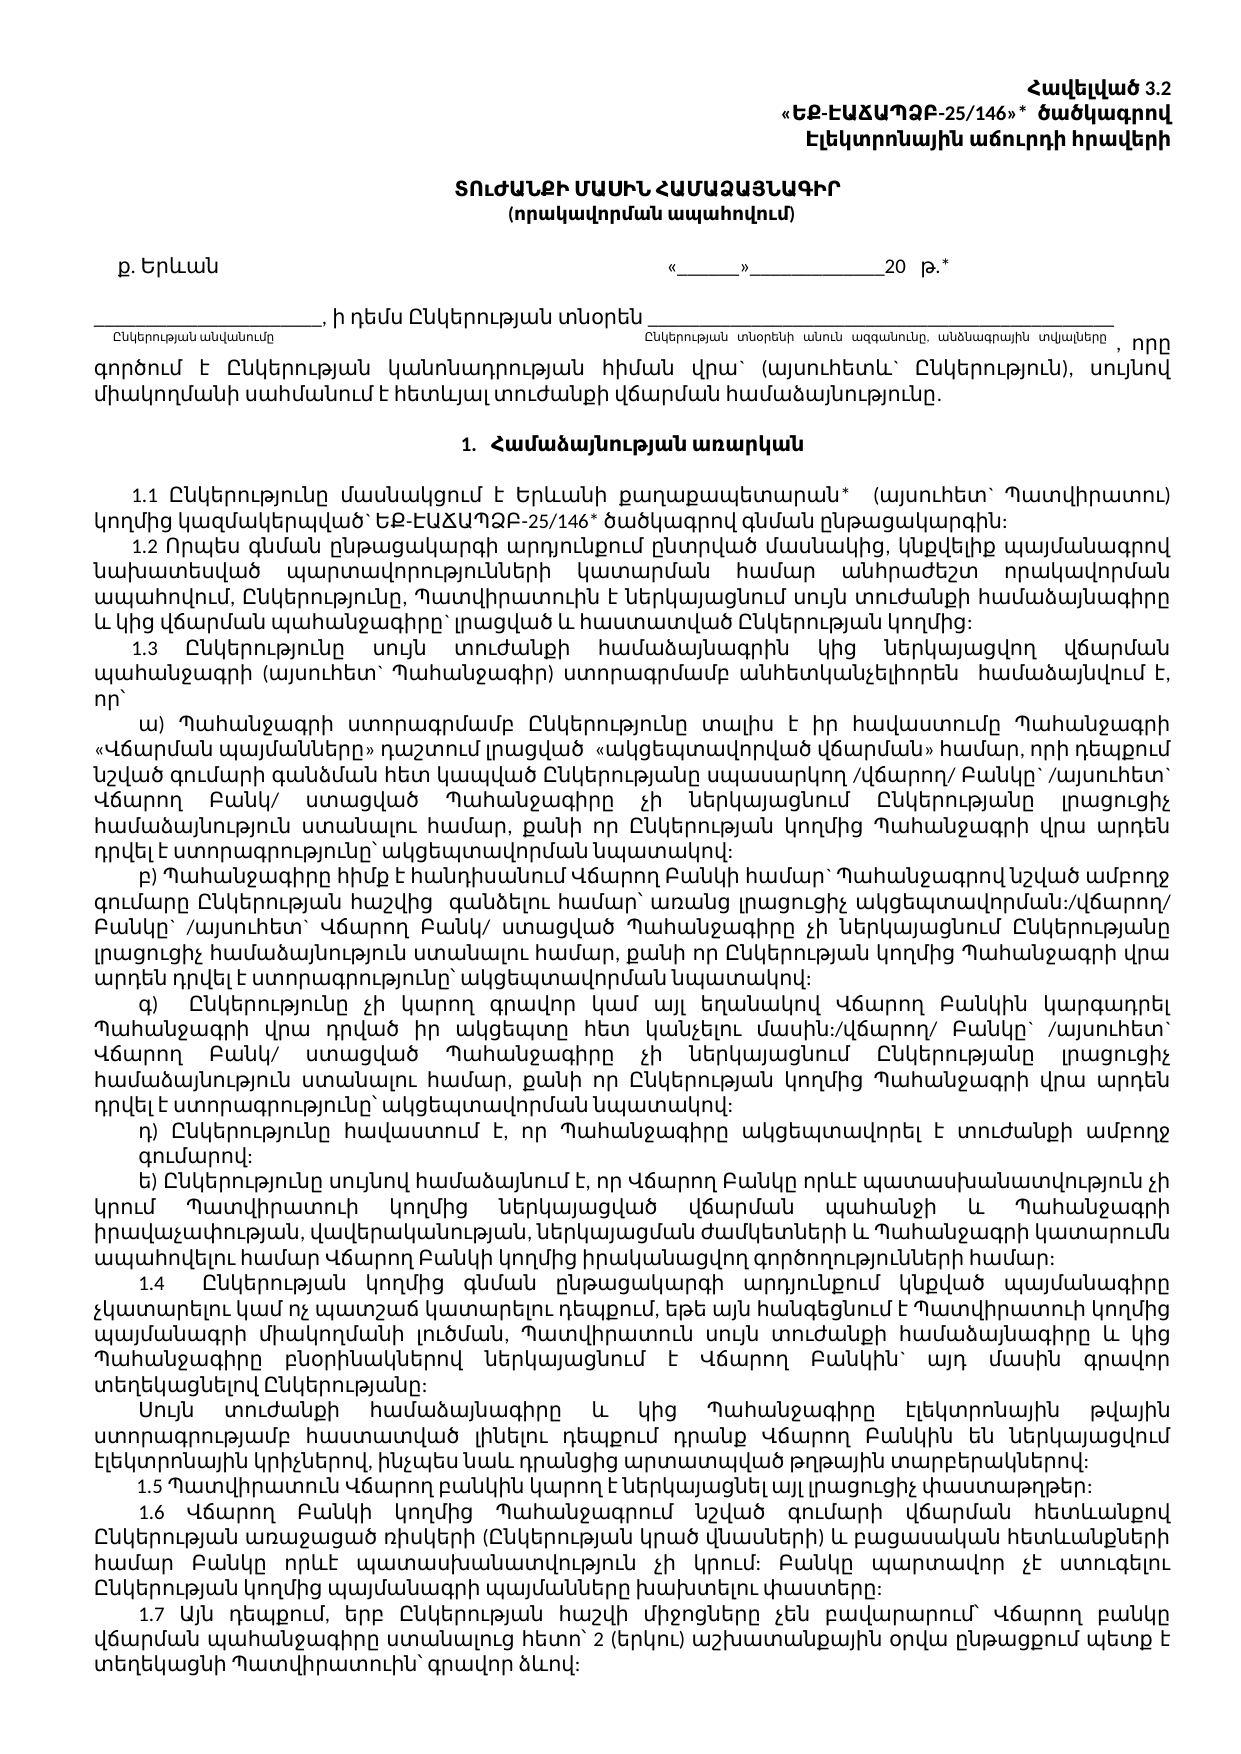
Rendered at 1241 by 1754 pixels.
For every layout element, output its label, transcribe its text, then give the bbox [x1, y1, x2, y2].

text 1. Համաձայնության առարկան [94, 432, 1171, 457]
text ա) Պահանջագրի ստորագրմամբ Ընկերությունը տալիս է իր հավաստումը Պահանջագրի «Վճարման պայմանները» դաշտում լրացված «ակցեպտավորված վճարման» համար, որի դեպքում նշված գումարի գանձման հետ կապված Ընկերությանը սպասարկող /վճարող/ Բանկը` /այսուհետ` Վճարող Բանկ/ ստացված Պահանջագիրը չի ներկայացնում Ընկերությանը լրացուցիչ համաձայնություն ստանալու համար, քանի որ Ընկերության կողմից Պահանջագրի վրա արդեն դրվել է ստորագրությունը՝ ակցեպտավորման նպատակով: [94, 711, 1171, 864]
text Ընկերության անվանումը Ընկերության տնօրենի անուն ազգանունը, անձնագրային տվյալները , որը գործում է Ընկերության կանոնադրության հիման վրա` (այսուհետև` Ընկերություն), սույնով միակողմանի սահմանում է հետևյալ տուժանքի վճարման համաձայնությունը. [94, 330, 1171, 406]
text 1.7 Այն դեպքում, երբ Ընկերության հաշվի միջոցները չեն բավարարում՝ Վճարող բանկը վճարման պահանջագիրը ստանալուց հետո՝ 2 (երկու) աշխատանքային օրվա ընթացքում պետք է տեղեկացնի Պատվիրատուին՝ գրավոր ձևով: [94, 1601, 1171, 1677]
text 1.3 Ընկերությունը սույն տուժանքի համաձայնագրին կից ներկայացվող վճարման պահանջագրի (այսուհետ` Պահանջագիր) ստորագրմամբ անհետկանչելիորեն համաձայնվում է, որ՝ [94, 635, 1171, 711]
text ______________________, ի դեմս Ընկերության տնօրեն _____________________________________________ [94, 304, 1171, 330]
text գ) Ընկերությունը չի կարող գրավոր կամ այլ եղանակով Վճարող Բանկին կարգադրել Պահանջագրի վրա դրված իր ակցեպտը հետ կանչելու մասին:/վճարող/ Բանկը` /այսուհետ` Վճարող Բանկ/ ստացված Պահանջագիրը չի ներկայացնում Ընկերությանը լրացուցիչ համաձայնություն ստանալու համար, քանի որ Ընկերության կողմից Պահանջագրի վրա արդեն դրվել է ստորագրությունը՝ ակցեպտավորման նպատակով: [94, 991, 1171, 1118]
text 1.4 Ընկերության կողմից գնման ընթացակարգի արդյունքում կնքված պայմանագիրը չկատարելու կամ ոչ պատշաճ կատարելու դեպքում, եթե այն հանգեցնում է Պատվիրատուի կողմից պայմանագրի միակողմանի լուծման, Պատվիրատուն սույն տուժանքի համաձայնագիրը և կից Պահանջագիրը բնօրինակներով ներկայացնում է Վճարող Բանկին` այդ մասին գրավոր տեղեկացնելով Ընկերությանը: [94, 1270, 1171, 1397]
text ե) Ընկերությունը սույնով համաձայնում է, որ Վճարող Բանկը որևէ պատասխանատվություն չի կրում Պատվիրատուի կողմից ներկայացված վճարման պահանջի և Պահանջագրի իրավաչափության, վավերականության, ներկայացման ժամկետների և Պահանջագրի կատարումն ապահովելու համար Վճարող Բանկի կողմից իրականացվող գործողությունների համար: [94, 1169, 1171, 1270]
text Հավելված 3.2 [94, 75, 1171, 100]
text 1.6 Վճարող Բանկի կողմից Պահանջագրում նշված գումարի վճարման հետևանքով Ընկերության առաջացած ռիսկերի (Ընկերության կրած վնասների) և բացասական հետևանքների համար Բանկը որևէ պատասխանատվություն չի կրում: Բանկը պարտավոր չէ ստուգելու Ընկերության կողմից պայմանագրի պայմանները խախտելու փաստերը: [94, 1499, 1171, 1601]
text (որակավորման ապահովում) [94, 202, 1171, 225]
text ՏՈւԺԱՆՔԻ ՄԱՍԻՆ ՀԱՄԱՁԱՅՆԱԳԻՐ [94, 177, 1171, 202]
text 1.5 Պատվիրատուն Վճարող բանկին կարող է ներկայացնել այլ լրացուցիչ փաստաթղթեր: [94, 1474, 1171, 1499]
text Սույն տուժանքի համաձայնագիրը և կից Պահանջագիրը էլեկտրոնային թվային ստորագրությամբ հաստատված լինելու դեպքում դրանք Վճարող Բանկին են ներկայացվում էլեկտրոնային կրիչներով, ինչպես նաև դրանցից արտատպված թղթային տարբերակներով: [94, 1397, 1171, 1474]
text 1.2 Որպես գնման ընթացակարգի արդյունքում ընտրված մասնակից, կնքվելիք պայմանագրով նախատեսված պարտավորությունների կատարման համար անհրաժեշտ որակավորման ապահովում, Ընկերությունը, Պատվիրատուին է ներկայացնում սույն տուժանքի համաձայնագիրը և կից վճարման պահանջագիրը` լրացված և հաստատված Ընկերության կողմից: [94, 533, 1171, 635]
text Էլեկտրոնային աճուրդի հրավերի [94, 126, 1171, 151]
text 1.1 Ընկերությունը մասնակցում է Երևանի քաղաքապետարան* (այսուհետ` Պատվիրատու) կողմից կազմակերպված` ԵՔ-ԷԱՃԱՊՁԲ-25/146* ծածկագրով գնման ընթացակարգին: [94, 482, 1171, 533]
text բ) Պահանջագիրը հիմք է հանդիսանում Վճարող Բանկի համար` Պահանջագրով նշված ամբողջ գումարը Ընկերության հաշվից գանձելու համար՝ առանց լրացուցիչ ակցեպտավորման:/վճարող/ Բանկը` /այսուհետ` Վճարող Բանկ/ ստացված Պահանջագիրը չի ներկայացնում Ընկերությանը լրացուցիչ համաձայնություն ստանալու համար, քանի որ Ընկերության կողմից Պահանջագրի վրա արդեն դրվել է ստորագրությունը՝ ակցեպտավորման նպատակով: [94, 864, 1171, 991]
text «ԵՔ-ԷԱՃԱՊՁԲ-25/146»* ծածկագրով [94, 100, 1171, 126]
text ք. Երևան «______»_____________20 թ.* [94, 254, 1171, 279]
text դ) Ընկերությունը հավաստում է, որ Պահանջագիրը ակցեպտավորել է տուժանքի ամբողջ գումարով: [138, 1118, 1171, 1169]
